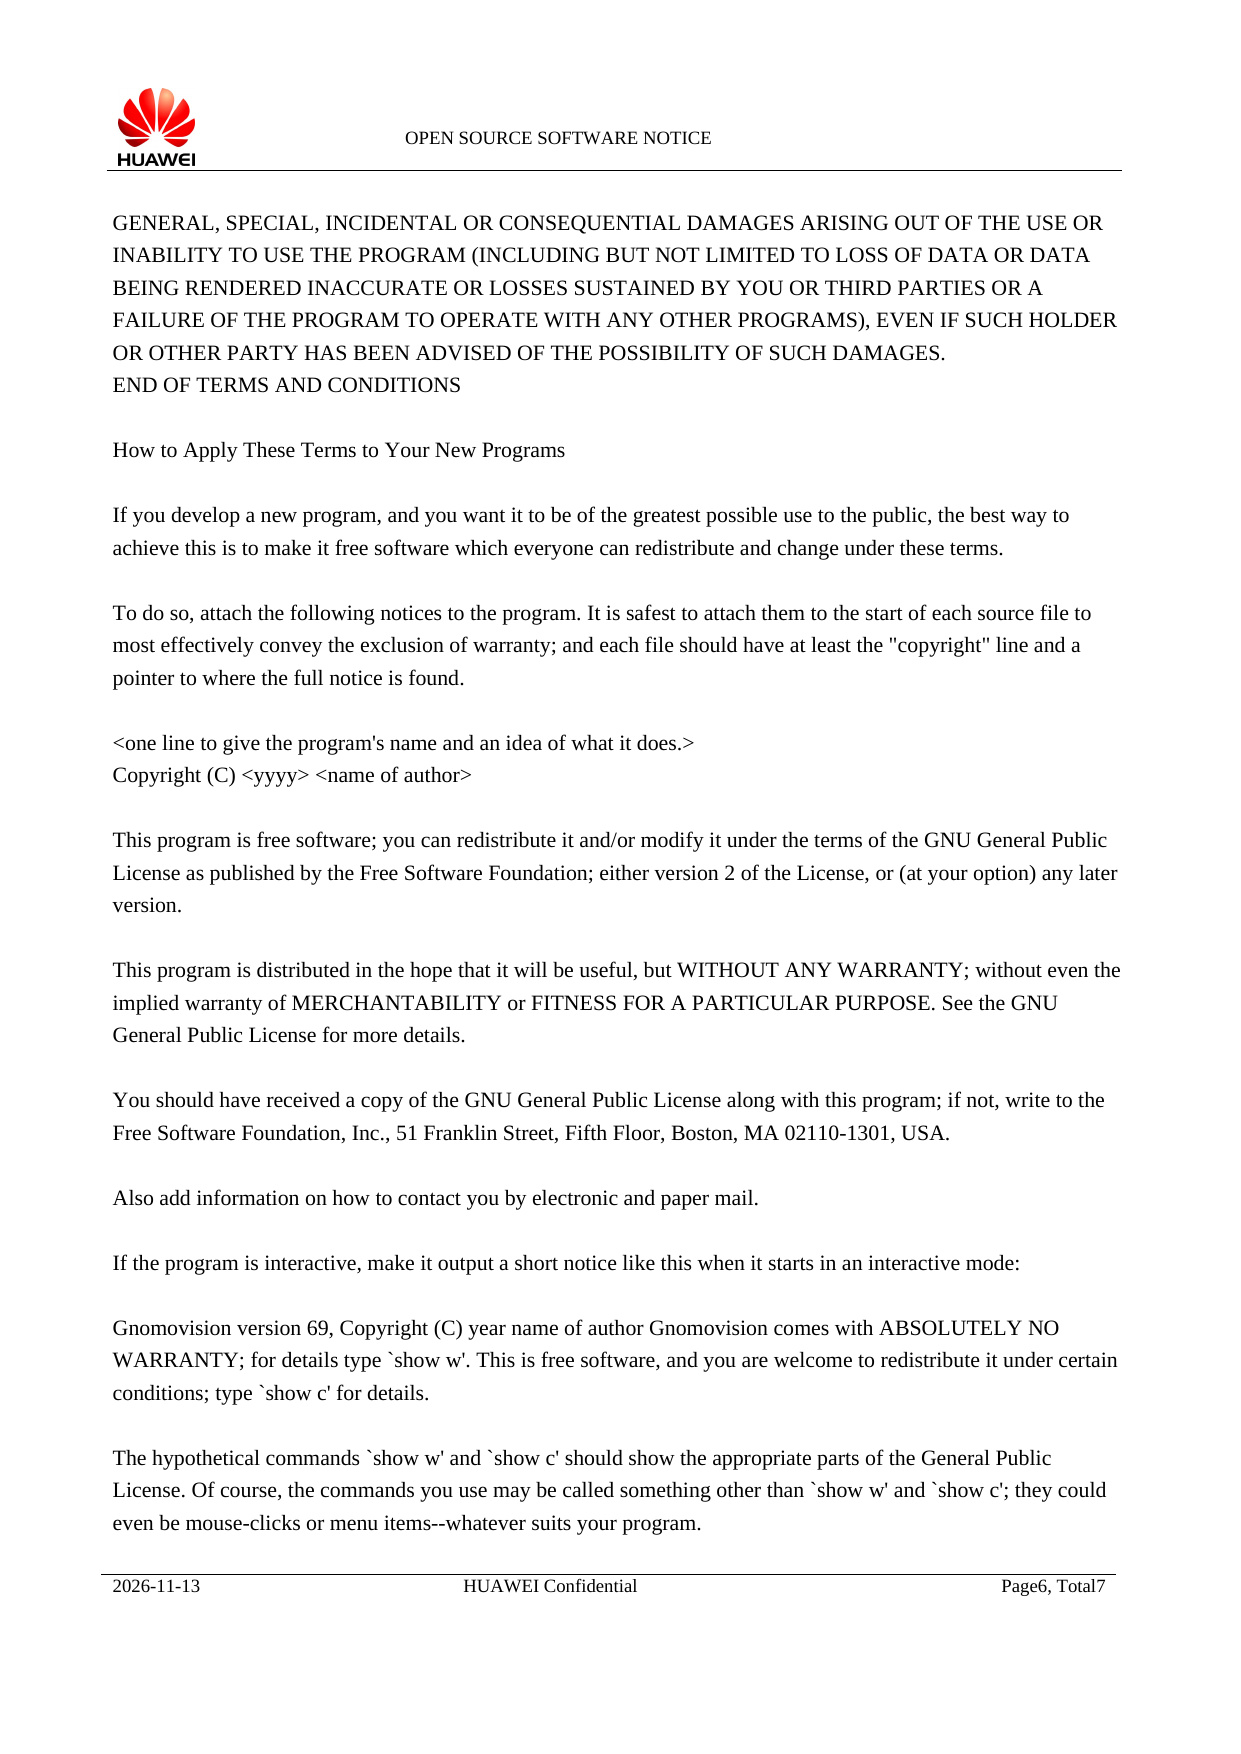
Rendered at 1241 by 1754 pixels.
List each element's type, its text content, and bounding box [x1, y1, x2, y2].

picture [118, 88, 195, 166]
